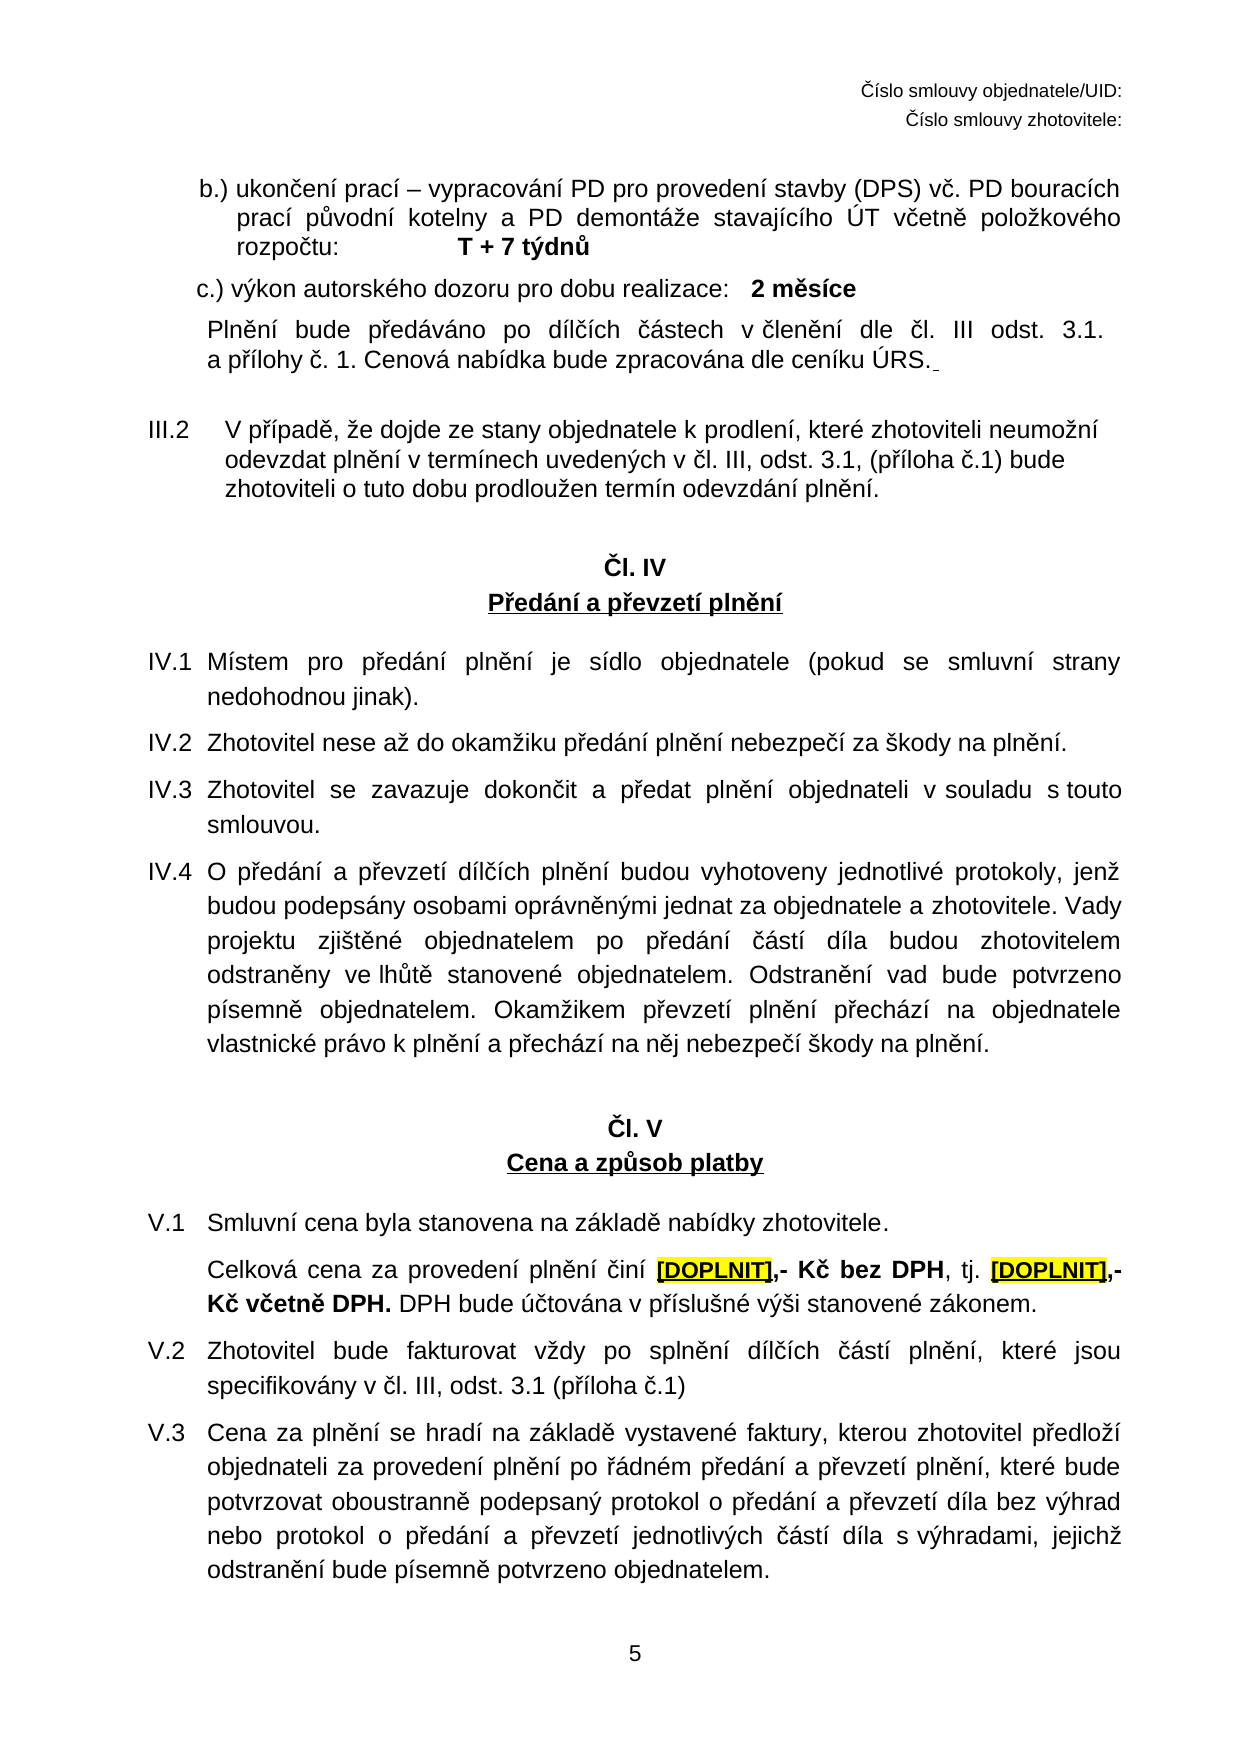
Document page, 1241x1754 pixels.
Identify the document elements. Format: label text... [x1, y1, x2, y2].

list V případě, že dojde ze stany objednatele k prodlení, které zhotoviteli neumožní odevzdat plnění v termínech uvedených v čl. III, odst. 3.1, (příloha č.1) bude zhotoviteli o tuto dobu prodloužen termín odevzdání plnění. [148, 416, 1122, 503]
list Zhotovitel bude fakturovat vždy po splnění dílčích částí plnění, které jsou specifikovány v čl. III, odst. 3.1 (příloha č.1) [148, 1336, 1122, 1399]
list Celková cena za provedení plnění činí [DOPLNIT],- Kč bez DPH, tj. [DOPLNIT],- Kč včetně DPH. DPH bude účtována v příslušné výši stanovené zákonem. [207, 1255, 1122, 1318]
text b.) ukončení prací – vypracování PD pro provedení stavby (DPS) vč. PD bouracích prací původní kotelny a PD demontáže stavajícího ÚT včetně položkového rozpočtu: T + 7 týdnů [148, 174, 1122, 261]
list Smluvní cena byla stanovena na základě nabídky zhotovitele. [148, 1208, 1122, 1236]
list O předání a převzetí dílčích plnění budou vyhotoveny jednotlivé protokoly, jenž budou podepsány osobami oprávněnými jednat za objednatele a zhotovitele. Vady projektu zjištěné objednatelem po předání částí díla budou zhotovitelem odstraněny ve lhůtě stanovené objednatelem. Odstranění vad bude potvrzeno písemně objednatelem. Okamžikem převzetí plnění přechází na objednatele vlastnické právo k plnění a přechází na něj nebezpečí škody na plnění. [148, 857, 1122, 1058]
list Cena za plnění se hradí na základě vystavené faktury, kterou zhotovitel předloží objednateli za provedení plnění po řádném předání a převzetí plnění, které bude potvrzovat oboustranně podepsaný protokol o předání a převzetí díla bez výhrad nebo protokol o předání a převzetí jednotlivých částí díla s výhradami, jejichž odstranění bude písemně potvrzeno objednatelem. [148, 1418, 1122, 1584]
list Zhotovitel nese až do okamžiku předání plnění nebezpečí za škody na plnění. [148, 728, 1122, 757]
text Cena a způsob platby [148, 1114, 1122, 1177]
text c.) výkon autorského dozoru pro dobu realizace: 2 měsíce [148, 274, 1122, 303]
text Plnění bude předáváno po dílčích částech v členění dle čl. III odst. 3.1. a přílohy č. 1. Cenová nabídka bude zpracována dle ceníku ÚRS. [207, 316, 1122, 374]
list Místem pro předání plnění je sídlo objednatele (pokud se smluvní strany nedohodnou jinak). [148, 647, 1122, 710]
list Zhotovitel se zavazuje dokončit a předat plnění objednateli v souladu s touto smlouvou. [148, 775, 1122, 839]
text Předání a převzetí plnění [148, 553, 1122, 616]
